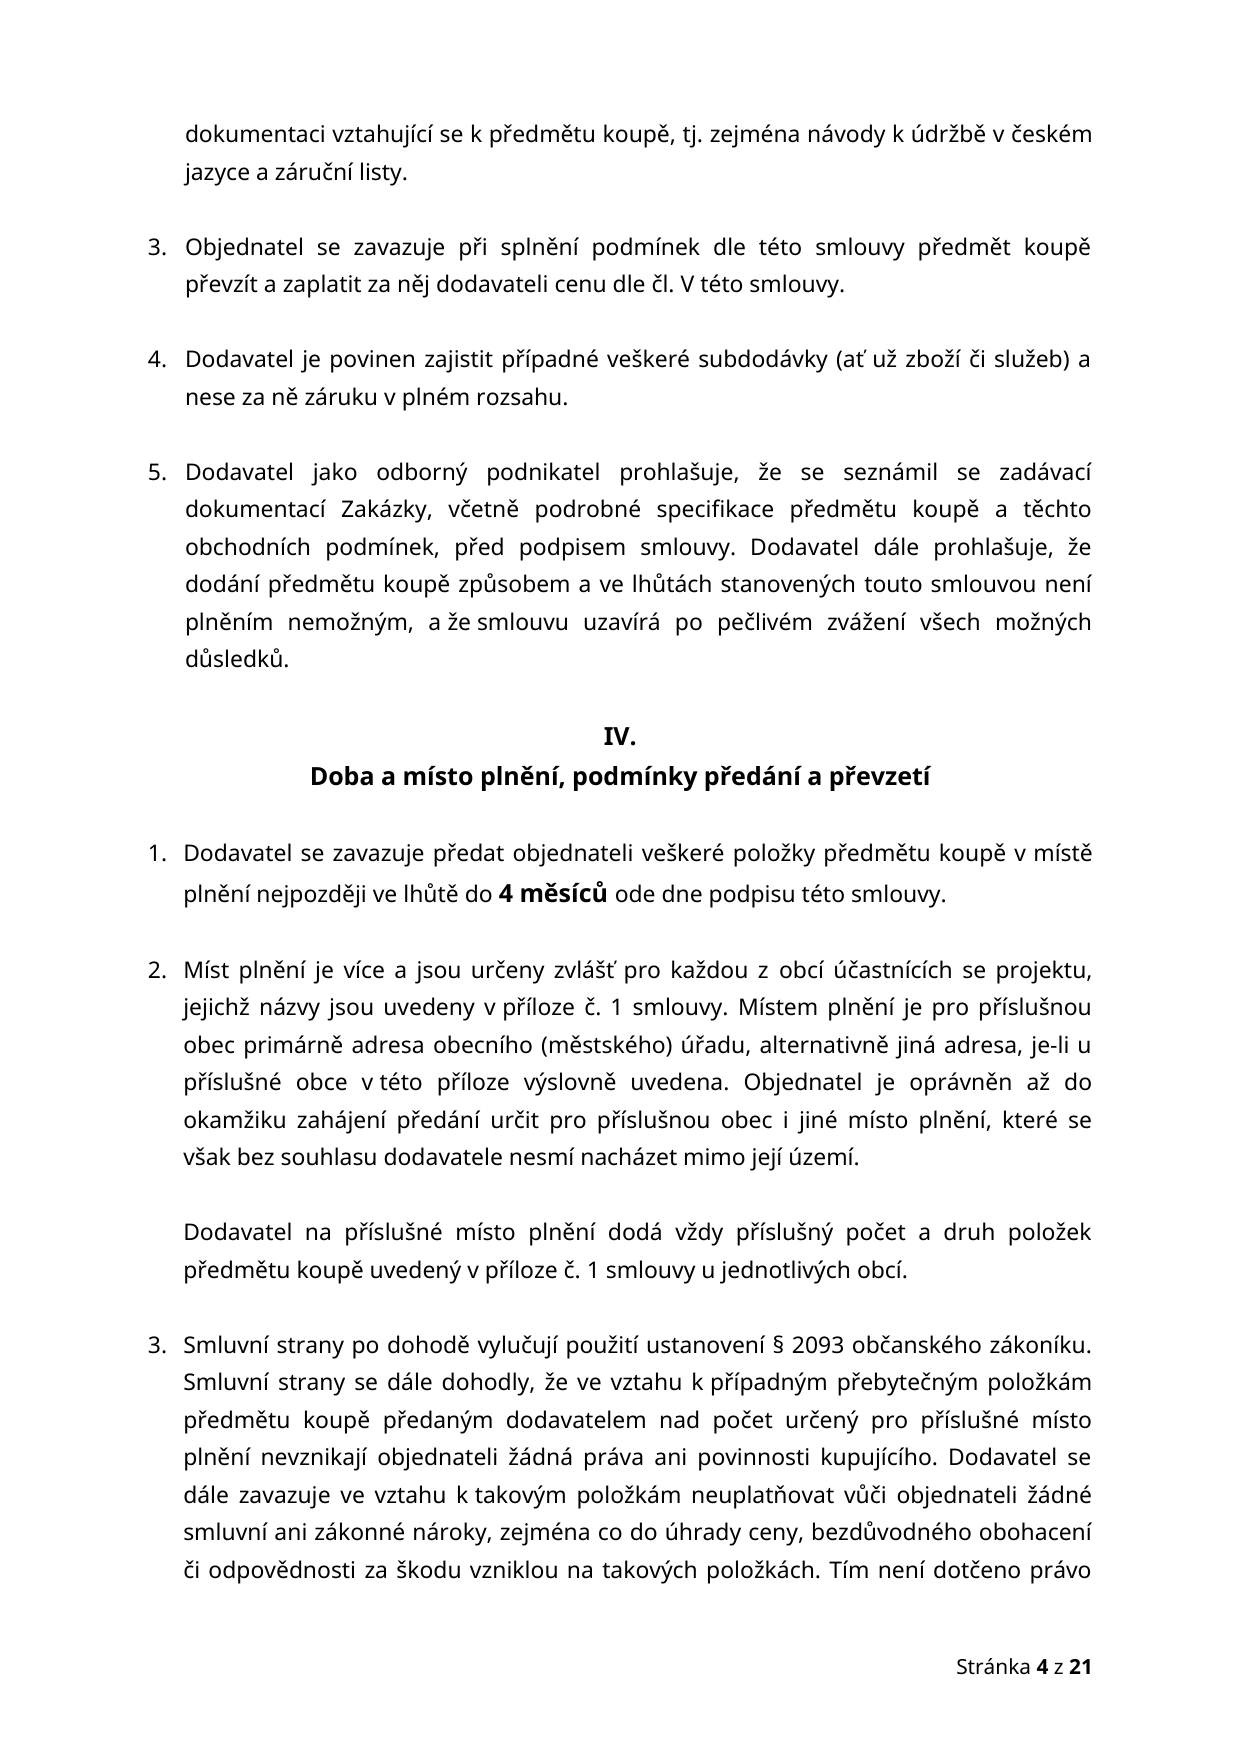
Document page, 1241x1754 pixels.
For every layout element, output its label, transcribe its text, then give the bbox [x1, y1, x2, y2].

list Dodavatel se zavazuje předat objednateli veškeré položky předmětu koupě v místě plnění nejpozději ve lhůtě do 4 měsíců ode dne podpisu této smlouvy. [148, 837, 1093, 909]
text IV. [148, 718, 1093, 752]
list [148, 1329, 1093, 1585]
text Doba a místo plnění, podmínky předání a převzetí [148, 759, 1093, 793]
text Dodavatel na příslušné místo plnění dodá vždy příslušný počet a druh položek předmětu koupě uvedený v příloze č. 1 smlouvy u jednotlivých obcí. [183, 1216, 1093, 1285]
list Dodavatel je povinen zajistit případné veškeré subdodávky (ať už zboží či služeb) a nese za ně záruku v plném rozsahu. [148, 343, 1093, 412]
list Objednatel se zavazuje při splnění podmínek dle této smlouvy předmět koupě převzít a zaplatit za něj dodavateli cenu dle čl. V této smlouvy. [148, 231, 1093, 299]
list Míst plnění je více a jsou určeny zvlášť pro každou z obcí účastnících se projektu, jejichž názvy jsou uvedeny v příloze č. 1 smlouvy. Místem plnění je pro příslušnou obec primárně adresa obecního (městského) úřadu, alternativně jiná adresa, je-li u příslušné obce v této příloze výslovně uvedena. Objednatel je oprávněn až do okamžiku zahájení předání určit pro příslušnou obec i jiné místo plnění, které se však bez souhlasu dodavatele nesmí nacházet mimo její území. [148, 954, 1093, 1172]
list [148, 118, 1093, 187]
list Dodavatel jako odborný podnikatel prohlašuje, že se seznámil se zadávací dokumentací Zakázky, včetně podrobné specifikace předmětu koupě a těchto obchodních podmínek, před podpisem smlouvy. Dodavatel dále prohlašuje, že dodání předmětu koupě způsobem a ve lhůtách stanovených touto smlouvou není plněním nemožným, a že smlouvu uzavírá po pečlivém zvážení všech možných důsledků. [148, 456, 1093, 674]
